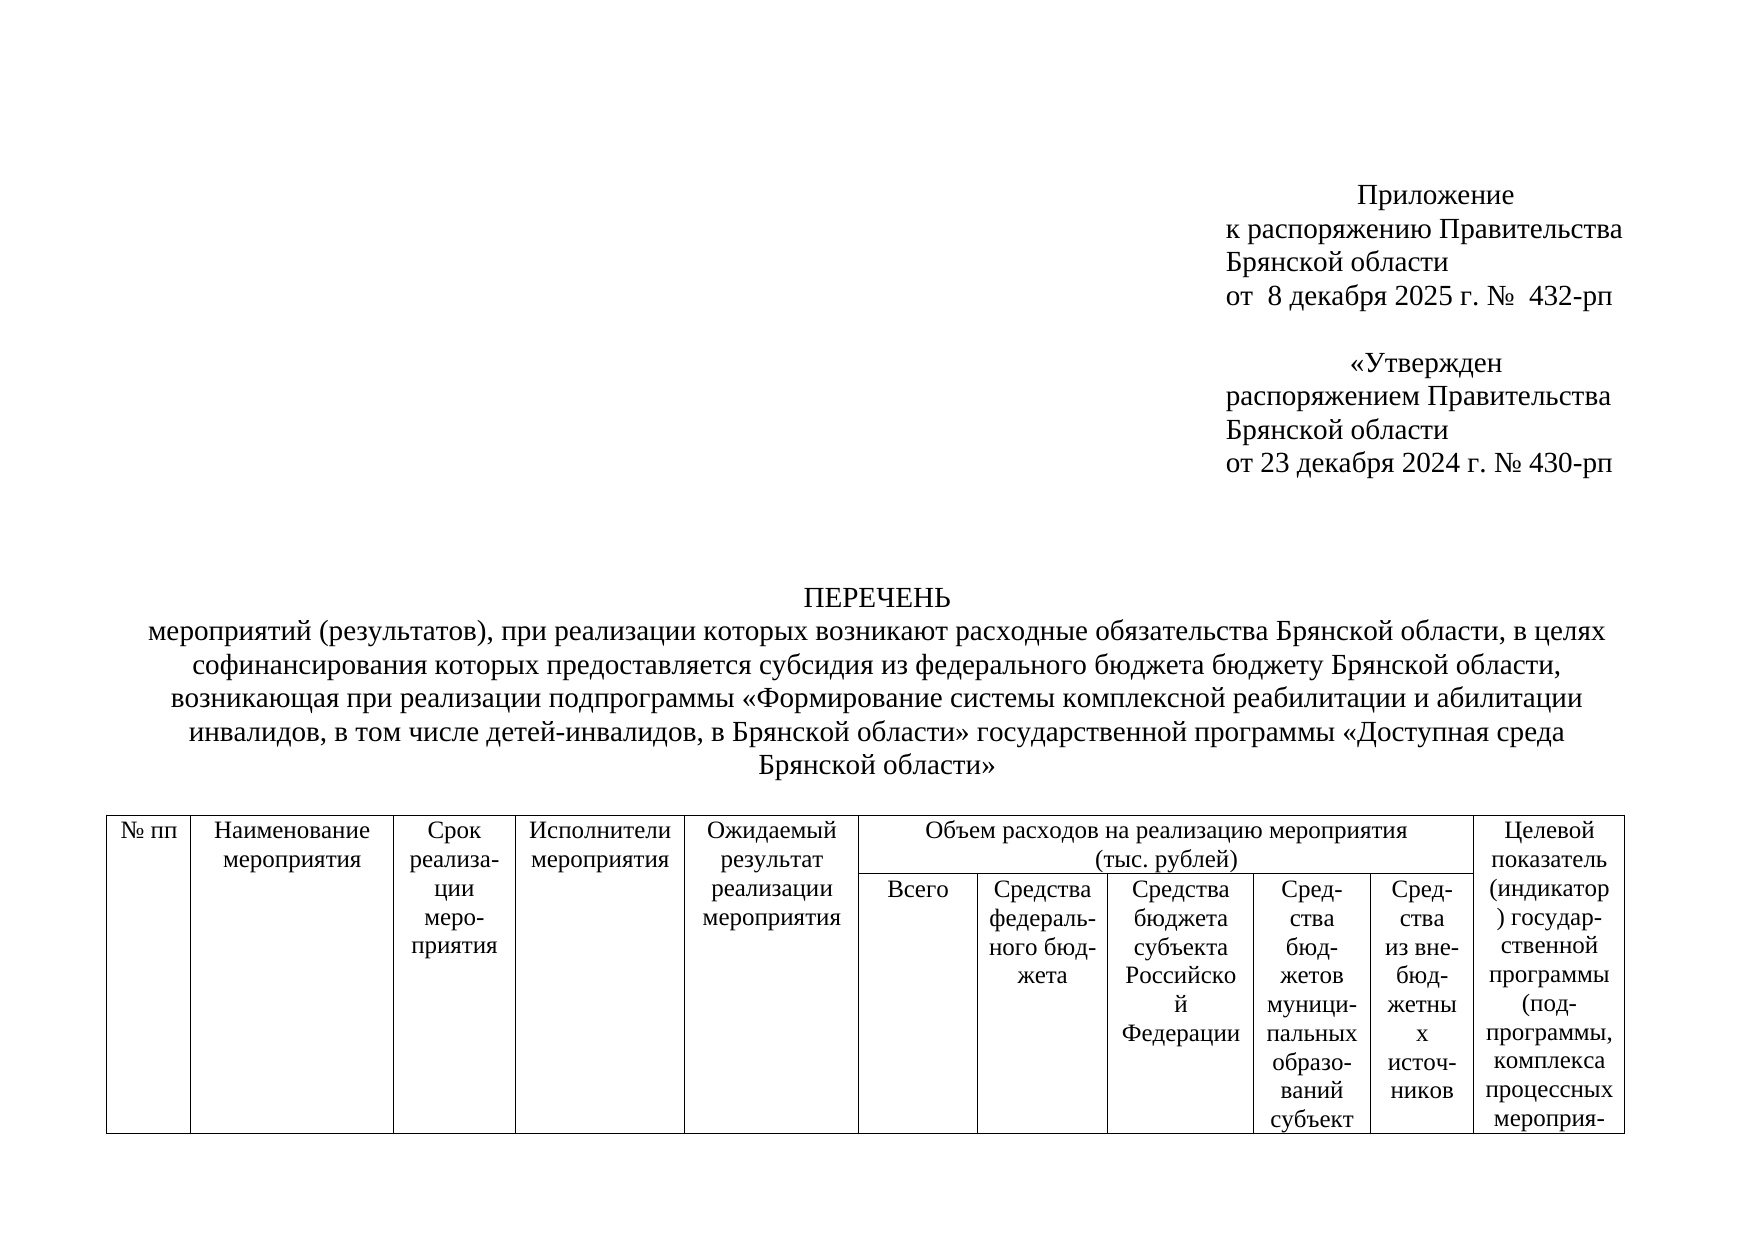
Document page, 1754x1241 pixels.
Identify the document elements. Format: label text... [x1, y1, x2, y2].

text Приложение [1226, 177, 1636, 211]
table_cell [1371, 874, 1473, 1133]
table_cell Всего [859, 874, 977, 1133]
text Брянской области» [118, 747, 1636, 781]
text мероприятий (результатов), при реализации которых возникают расходные обязательства Брянской области, в целях софинансирования которых предоставляется субсидия из федерального бюджета бюджету Брянской области, возникающая при реализации подпрограммы «Формирование системы комплексной реабилитации и абилитации инвалидов, в том числе детей-инвалидов, в Брянской области» государственной программы «Доступная среда [118, 613, 1636, 747]
table_header Ожидаемый результат реализации мероприятия [685, 816, 858, 1133]
text к распоряжению Правительства [1226, 211, 1636, 244]
text «Утвержден [1226, 345, 1636, 378]
text распоряжением Правительства [1226, 378, 1636, 412]
table_header Наименование мероприятия [191, 816, 393, 1133]
table_header Срок реализа-ции меро-приятия [394, 816, 515, 1133]
text от 8 декабря 2025 г. № 432-рп [1226, 278, 1636, 311]
text Брянской области от 23 декабря 2024 г. № 430-рп [1226, 412, 1636, 479]
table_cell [978, 874, 1107, 1133]
text Брянской области [1226, 244, 1636, 278]
text ПЕРЕЧЕНЬ [118, 580, 1636, 613]
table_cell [1108, 874, 1253, 1133]
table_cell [1254, 874, 1370, 1133]
table_header Объем расходов на реализацию мероприятия (тыс. рублей) [859, 816, 1473, 873]
table_header № пп [107, 816, 190, 1133]
table_header Целевой показатель (индикатор) государ-ственной программы (под-программы, комплекса процессных мероприя-тий) субъекта Российской Федерации, на достиже-ние которого направлено мероприя-тие* [1474, 816, 1624, 1133]
table_header Исполнители мероприятия [516, 816, 684, 1133]
